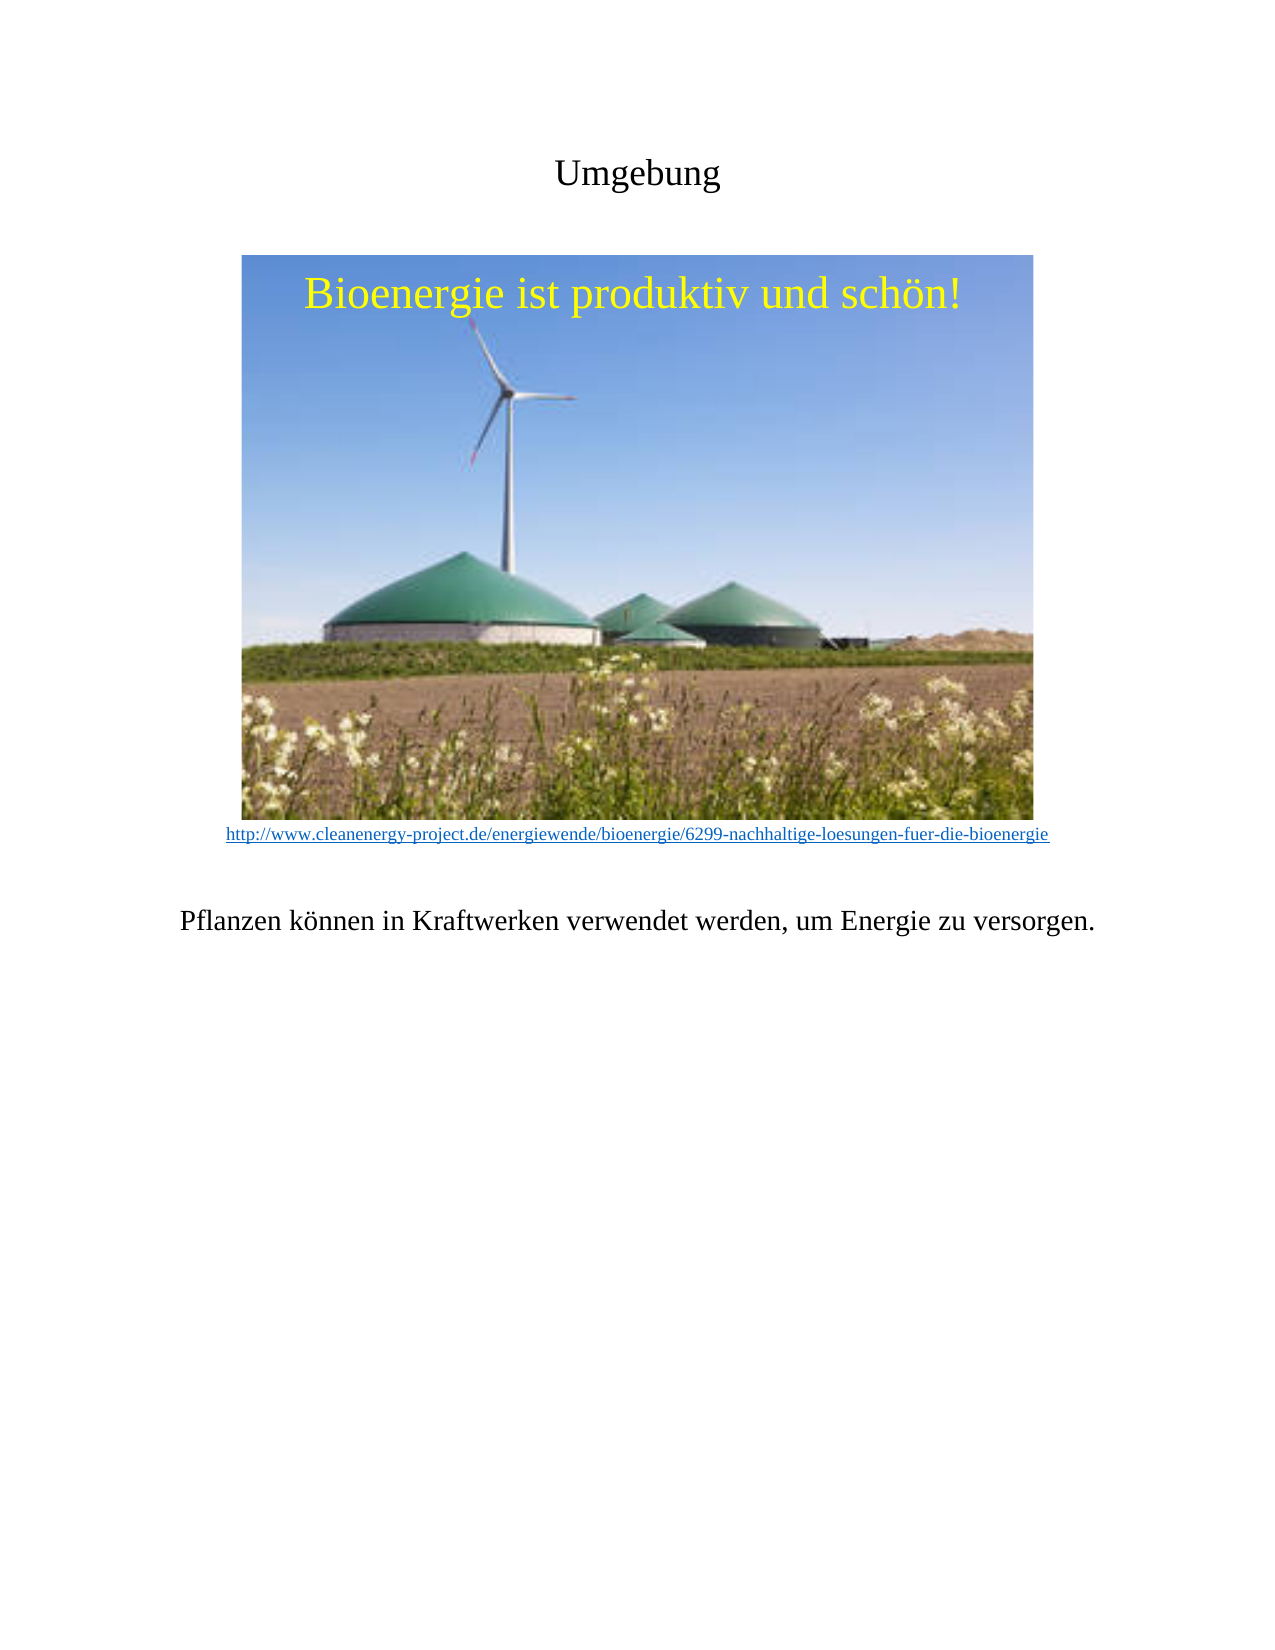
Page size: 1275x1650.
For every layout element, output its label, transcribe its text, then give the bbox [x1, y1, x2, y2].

text Umgebung [150, 150, 1125, 193]
picture [241, 255, 1034, 820]
text Pflanzen können in Kraftwerken verwendet werden, um Energie zu versorgen. [150, 903, 1125, 937]
text http://www.cleanenergy-project.de/energiewende/bioenergie/6299-nachhaltige-loesungen-fuer-die-bioenergie [150, 820, 1125, 845]
